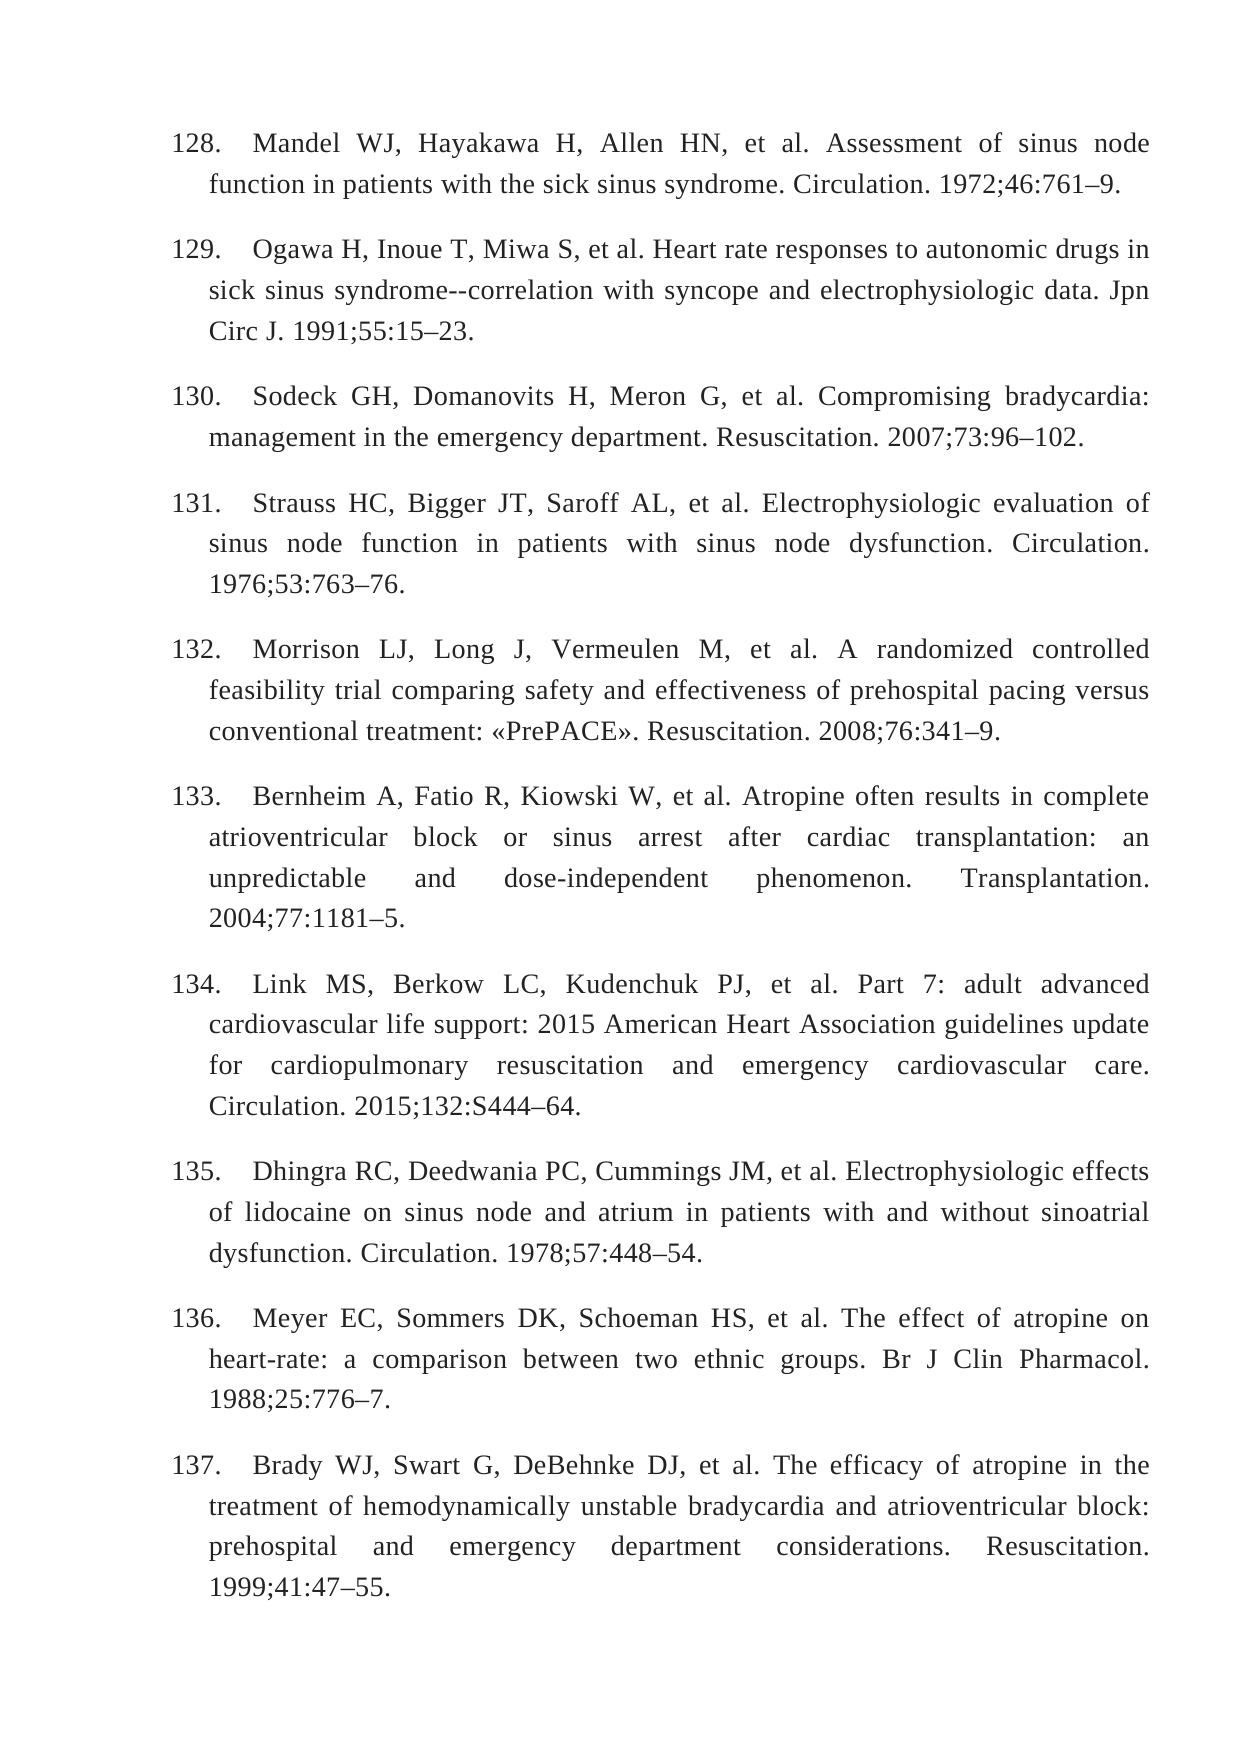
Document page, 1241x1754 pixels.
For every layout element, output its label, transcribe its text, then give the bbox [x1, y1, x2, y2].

list Brady WJ, Swart G, DeBehnke DJ, et al. The efficacy of atropine in the treatment of hemodynamically unstable bradycardia and atrioventricular block: prehospital and emergency department considerations. Resuscitation. 1999;41:47–55. [171, 1440, 1152, 1602]
list Mandel WJ, Hayakawa H, Allen HN, et al. Assessment of sinus node function in patients with the sick sinus syndrome. Circulation. 1972;46:761–9. [171, 118, 1152, 199]
list Dhingra RC, Deedwania PC, Cummings JM, et al. Electrophysiologic effects of lidocaine on sinus node and atrium in patients with and without sinoatrial dysfunction. Circulation. 1978;57:448–54. [171, 1146, 1152, 1268]
list Strauss HC, Bigger JT, Saroff AL, et al. Electrophysiologic evaluation of sinus node function in patients with sinus node dysfunction. Circulation. 1976;53:763–76. [171, 477, 1152, 599]
list Bernheim A, Fatio R, Kiowski W, et al. Atropine often results in complete atrioventricular block or sinus arrest after cardiac transplantation: an unpredictable and dose-independent phenomenon. Transplantation. 2004;77:1181–5. [171, 771, 1152, 934]
list Morrison LJ, Long J, Vermeulen M, et al. A randomized controlled feasibility trial comparing safety and effectiveness of prehospital pacing versus conventional treatment: «PrePACE». Resuscitation. 2008;76:341–9. [171, 624, 1152, 746]
list Link MS, Berkow LC, Kudenchuk PJ, et al. Part 7: adult advanced cardiovascular life support: 2015 American Heart Association guidelines update for cardiopulmonary resuscitation and emergency cardiovascular care. Circulation. 2015;132:S444–64. [171, 959, 1152, 1121]
list Ogawa H, Inoue T, Miwa S, et al. Heart rate responses to autonomic drugs in sick sinus syndrome--correlation with syncope and electrophysiologic data. Jpn Circ J. 1991;55:15–23. [171, 224, 1152, 346]
list Sodeck GH, Domanovits H, Meron G, et al. Compromising bradycardia: management in the emergency department. Resuscitation. 2007;73:96–102. [171, 371, 1152, 452]
list Meyer EC, Sommers DK, Schoeman HS, et al. The effect of atropine on heart-rate: a comparison between two ethnic groups. Br J Clin Pharmacol. 1988;25:776–7. [171, 1293, 1152, 1415]
